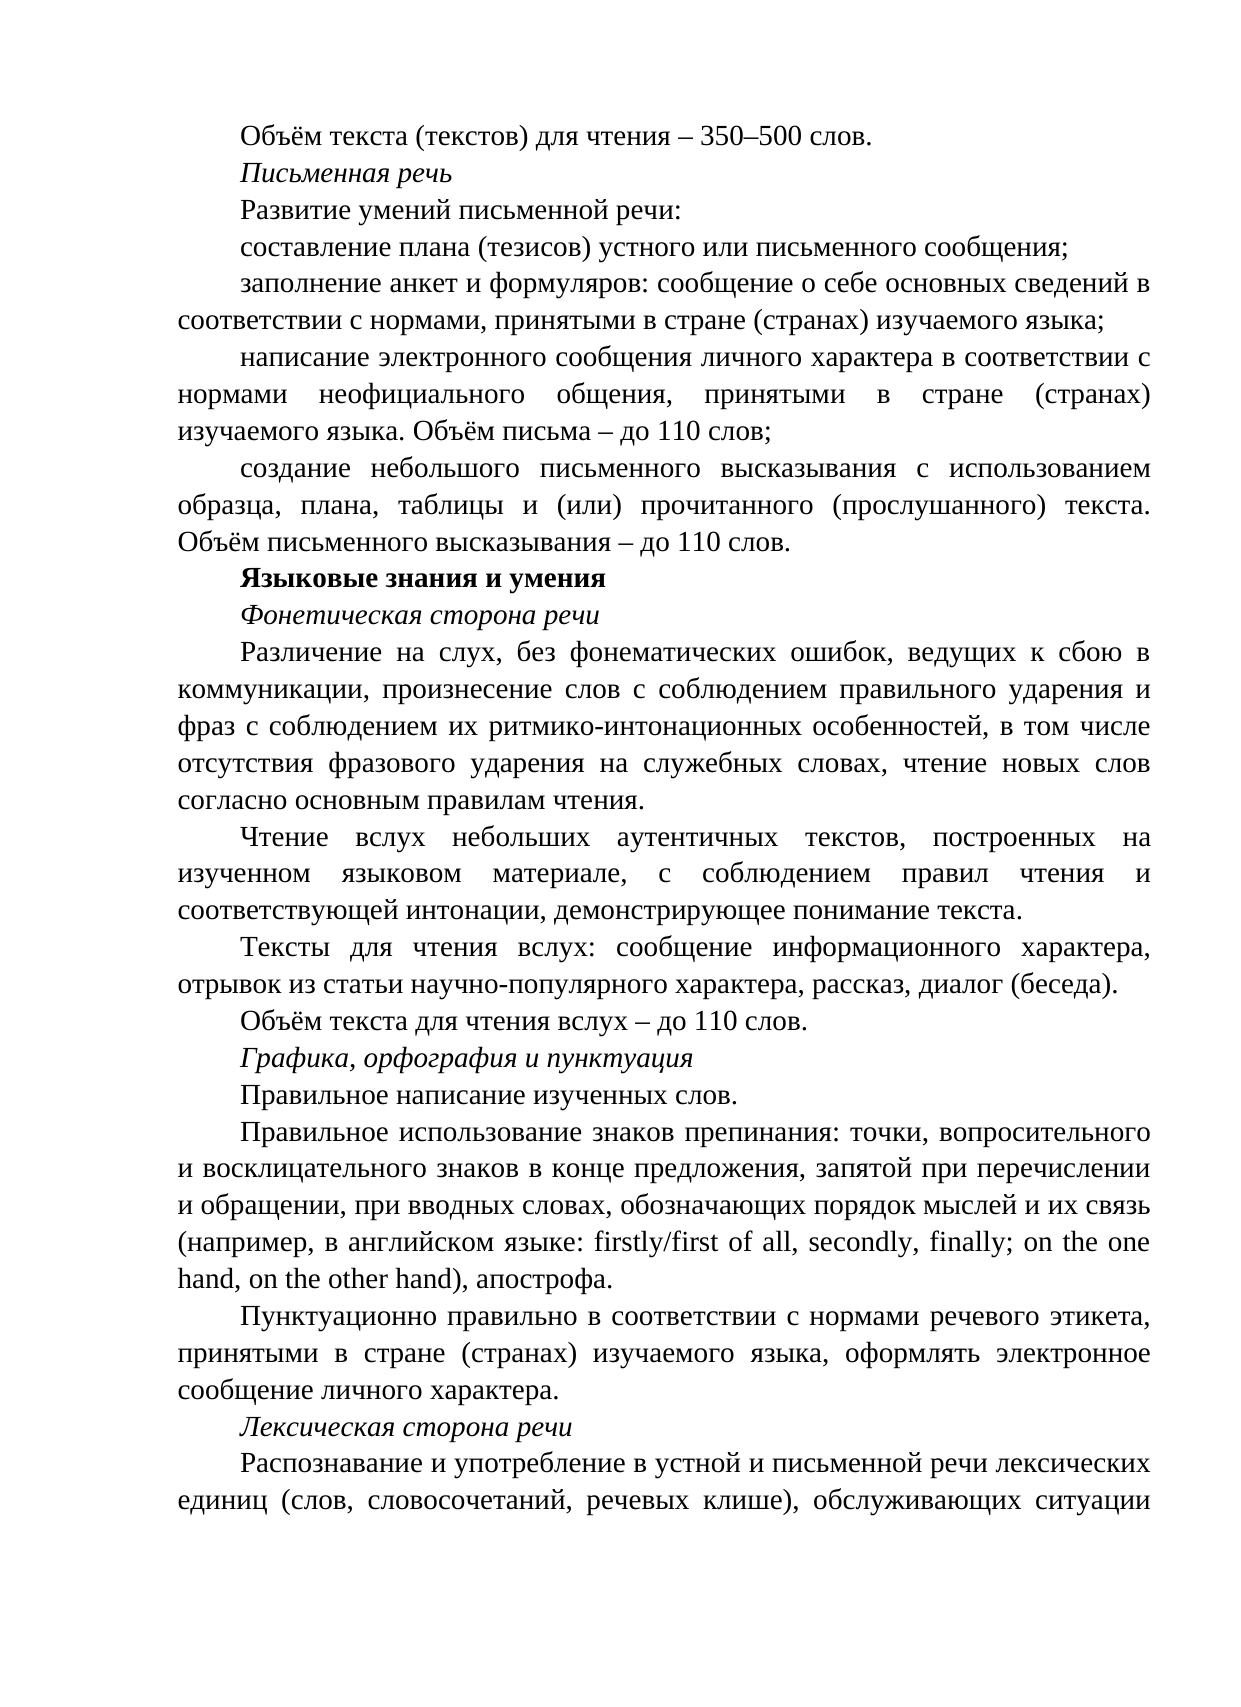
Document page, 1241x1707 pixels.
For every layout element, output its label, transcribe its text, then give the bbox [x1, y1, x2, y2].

text Тексты для чтения вслух: сообщение информационного характера, отрывок из статьи научно-популярного характера, рассказ, диалог (беседа). [177, 929, 1152, 1000]
text Графика, орфография и пунктуация [177, 1040, 1152, 1073]
text Развитие умений письменной речи: [177, 192, 1152, 225]
text Объём текста (текстов) для чтения – 350–500 слов. [177, 118, 1152, 152]
text заполнение анкет и формуляров: сообщение о себе основных сведений в соответствии с нормами, принятыми в стране (странах) изучаемого языка; [177, 266, 1152, 336]
text Языковые знания и умения [177, 561, 1152, 594]
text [177, 1446, 1152, 1516]
text Лексическая сторона речи [177, 1409, 1152, 1442]
text Различение на слух, без фонематических ошибок, ведущих к сбою в коммуникации, произнесение слов с соблюдением правильного ударения и фраз с соблюдением их ритмико-интонационных особенностей, в том числе отсутствия фразового ударения на служебных словах, чтение новых слов согласно основным правилам чтения. [177, 634, 1152, 815]
text Письменная речь [177, 155, 1152, 188]
text Чтение вслух небольших аутентичных текстов, построенных на изученном языковом материале, с соблюдением правил чтения и соответствующей интонации, демонстрирующее понимание текста. [177, 819, 1152, 926]
text Объём текста для чтения вслух – до 110 слов. [177, 1003, 1152, 1037]
text составление плана (тезисов) устного или письменного сообщения; [177, 229, 1152, 262]
text Фонетическая сторона речи [177, 597, 1152, 631]
text Правильное написание изученных слов. [177, 1077, 1152, 1110]
text создание небольшого письменного высказывания с использованием образца, плана, таблицы и (или) прочитанного (прослушанного) текста. Объём письменного высказывания – до 110 слов. [177, 450, 1152, 557]
text написание электронного сообщения личного характера в соответствии с нормами неофициального общения, принятыми в стране (странах) изучаемого языка. Объём письма – до 110 слов; [177, 339, 1152, 447]
text Правильное использование знаков препинания: точки, вопросительного и восклицательного знаков в конце предложения, запятой при перечислении и обращении, при вводных словах, обозначающих порядок мыслей и их связь (например, в английском языке: firstly/first of all, secondly, finally; on the one hand, on the other hand), апострофа. [177, 1114, 1152, 1295]
text Пунктуационно правильно в соответствии с нормами речевого этикета, принятыми в стране (странах) изучаемого языка, оформлять электронное сообщение личного характера. [177, 1298, 1152, 1405]
